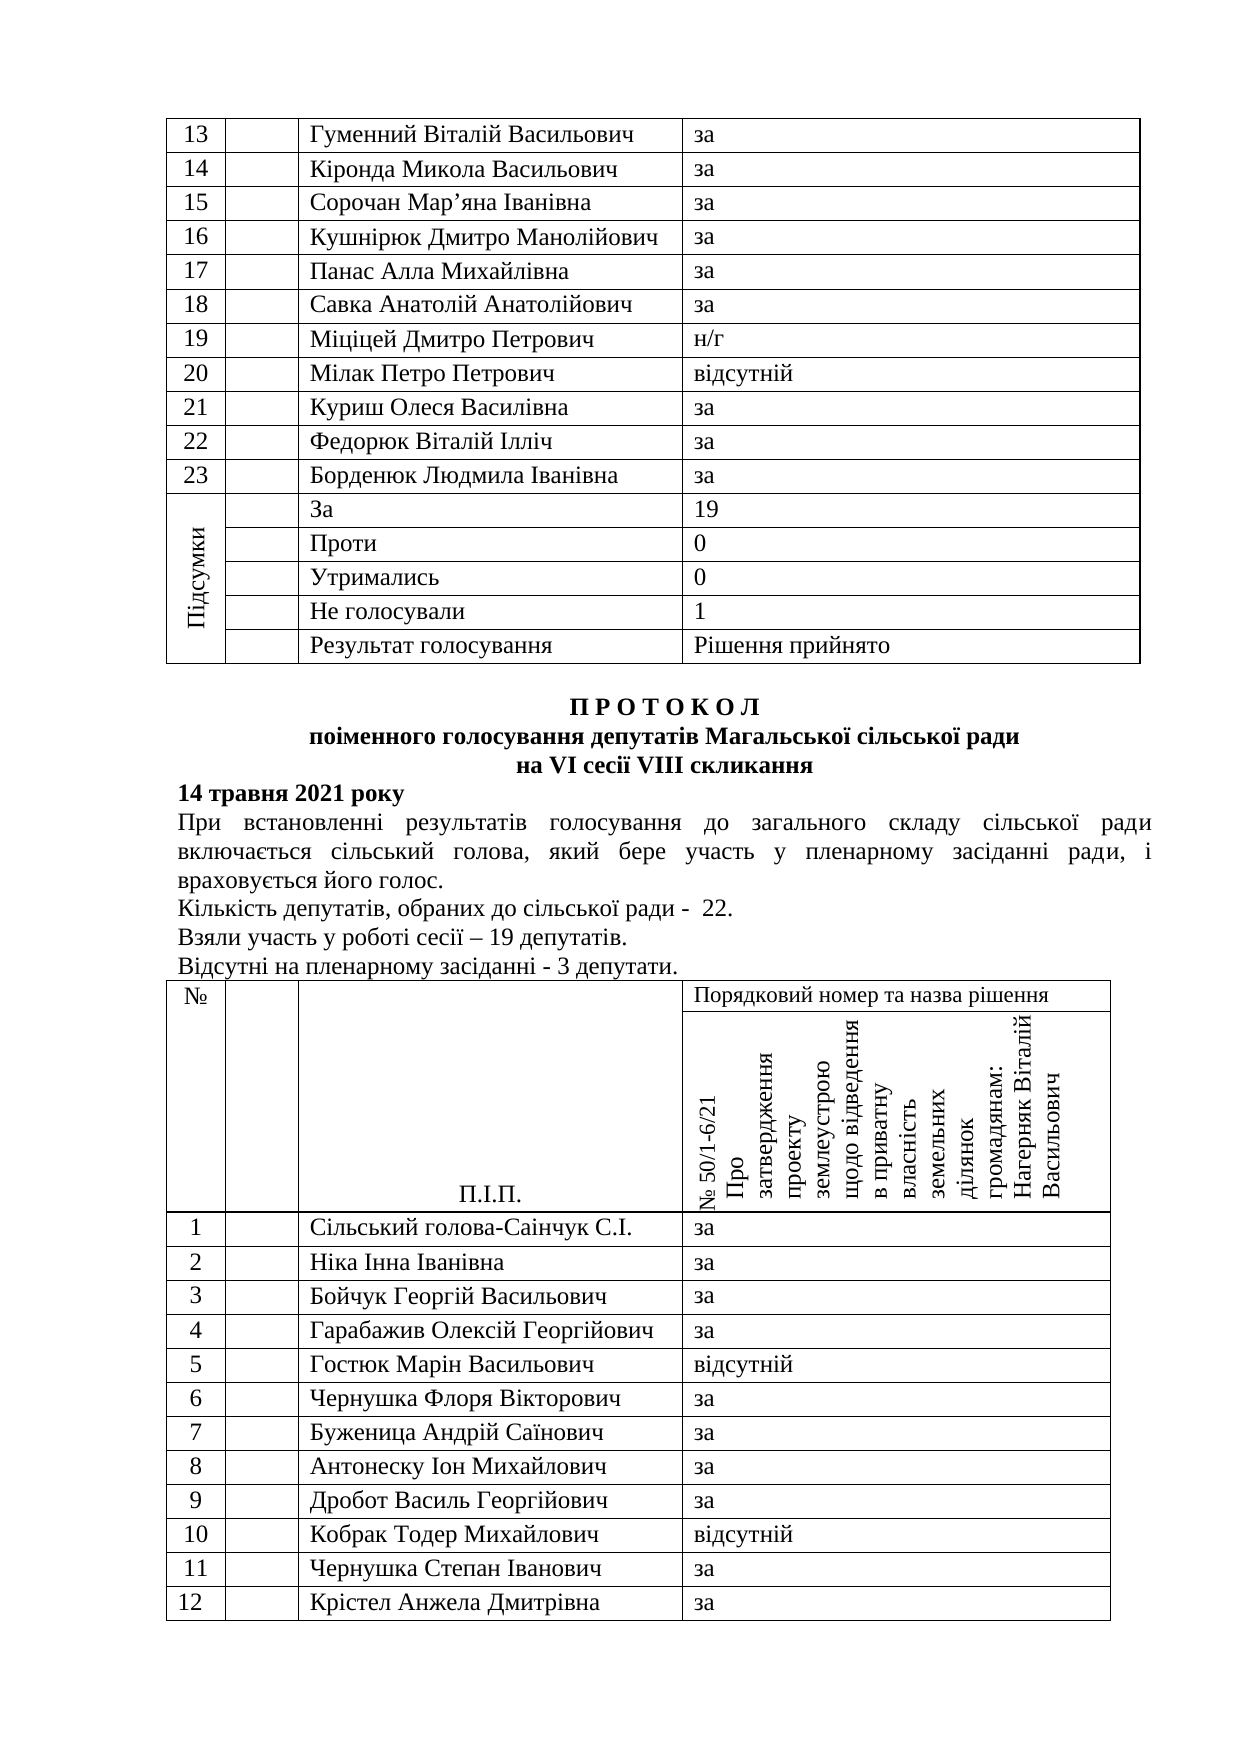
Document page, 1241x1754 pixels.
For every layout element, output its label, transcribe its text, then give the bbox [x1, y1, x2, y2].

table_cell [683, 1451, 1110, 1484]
text Кількість депутатів, обраних до сільської ради - 22. [177, 893, 1152, 922]
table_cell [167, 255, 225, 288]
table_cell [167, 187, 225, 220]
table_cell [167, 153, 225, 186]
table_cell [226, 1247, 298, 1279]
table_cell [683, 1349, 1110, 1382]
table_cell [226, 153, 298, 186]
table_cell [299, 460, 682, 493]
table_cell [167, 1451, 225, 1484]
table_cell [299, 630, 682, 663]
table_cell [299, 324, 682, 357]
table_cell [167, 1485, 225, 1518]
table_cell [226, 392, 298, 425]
text Взяли участь у роботі сесії – 19 депутатів. [177, 922, 1152, 951]
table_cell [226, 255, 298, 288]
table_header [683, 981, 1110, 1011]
text П Р О Т О К О Л [177, 692, 1152, 721]
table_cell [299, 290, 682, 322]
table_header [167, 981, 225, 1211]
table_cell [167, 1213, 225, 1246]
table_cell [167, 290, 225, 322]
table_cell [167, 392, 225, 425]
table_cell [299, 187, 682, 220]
text поіменного голосування депутатів Магальської сільської ради [177, 721, 1152, 750]
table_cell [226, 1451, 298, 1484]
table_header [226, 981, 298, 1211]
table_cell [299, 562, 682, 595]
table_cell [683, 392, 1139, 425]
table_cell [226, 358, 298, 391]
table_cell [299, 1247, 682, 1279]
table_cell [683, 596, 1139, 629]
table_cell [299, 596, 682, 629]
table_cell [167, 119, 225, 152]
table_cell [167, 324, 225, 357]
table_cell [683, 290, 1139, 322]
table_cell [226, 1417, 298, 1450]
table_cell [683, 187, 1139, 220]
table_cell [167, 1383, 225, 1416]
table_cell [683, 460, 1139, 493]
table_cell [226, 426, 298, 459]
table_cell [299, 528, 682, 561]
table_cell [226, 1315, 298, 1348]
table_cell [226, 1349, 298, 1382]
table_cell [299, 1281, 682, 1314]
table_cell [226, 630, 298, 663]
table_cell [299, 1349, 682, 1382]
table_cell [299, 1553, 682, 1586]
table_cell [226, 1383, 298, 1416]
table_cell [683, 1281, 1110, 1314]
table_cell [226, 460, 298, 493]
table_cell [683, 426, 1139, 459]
text Відсутні на пленарному засіданні - 3 депутати. [177, 951, 1152, 980]
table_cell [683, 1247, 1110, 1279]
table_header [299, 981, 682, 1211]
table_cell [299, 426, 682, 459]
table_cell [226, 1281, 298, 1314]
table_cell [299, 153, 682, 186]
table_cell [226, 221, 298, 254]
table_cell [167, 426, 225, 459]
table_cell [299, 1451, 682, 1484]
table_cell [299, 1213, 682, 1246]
text При встановленні результатів голосування до загального складу сільської ради включається сільський голова, який бере участь у пленарному засіданні ради, і враховується його голос. [177, 807, 1152, 893]
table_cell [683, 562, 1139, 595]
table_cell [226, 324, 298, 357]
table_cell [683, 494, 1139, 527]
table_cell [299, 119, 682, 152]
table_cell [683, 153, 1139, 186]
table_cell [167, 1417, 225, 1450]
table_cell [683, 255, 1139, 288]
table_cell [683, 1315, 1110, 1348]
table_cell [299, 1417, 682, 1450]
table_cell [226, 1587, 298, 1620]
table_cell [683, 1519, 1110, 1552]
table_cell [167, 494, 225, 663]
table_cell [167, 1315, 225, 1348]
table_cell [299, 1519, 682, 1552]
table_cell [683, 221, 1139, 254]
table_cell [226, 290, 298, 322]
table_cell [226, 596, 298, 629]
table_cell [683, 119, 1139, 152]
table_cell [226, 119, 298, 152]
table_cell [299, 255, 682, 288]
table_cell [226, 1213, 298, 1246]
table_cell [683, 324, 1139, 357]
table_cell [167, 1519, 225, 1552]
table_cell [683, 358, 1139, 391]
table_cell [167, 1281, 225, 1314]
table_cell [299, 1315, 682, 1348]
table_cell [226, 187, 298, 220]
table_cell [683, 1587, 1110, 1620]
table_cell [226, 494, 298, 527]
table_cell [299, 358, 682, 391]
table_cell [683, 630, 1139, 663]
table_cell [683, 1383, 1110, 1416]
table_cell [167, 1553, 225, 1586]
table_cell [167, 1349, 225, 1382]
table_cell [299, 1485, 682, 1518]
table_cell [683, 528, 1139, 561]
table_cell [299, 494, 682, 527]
text 14 травня 2021 року [177, 778, 1152, 807]
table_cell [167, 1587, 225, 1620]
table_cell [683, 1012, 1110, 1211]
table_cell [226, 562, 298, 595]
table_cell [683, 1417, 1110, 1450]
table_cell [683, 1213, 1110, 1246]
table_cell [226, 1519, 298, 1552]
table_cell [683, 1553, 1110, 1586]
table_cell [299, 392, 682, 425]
text на VІ сесії VІІI скликання [177, 750, 1152, 778]
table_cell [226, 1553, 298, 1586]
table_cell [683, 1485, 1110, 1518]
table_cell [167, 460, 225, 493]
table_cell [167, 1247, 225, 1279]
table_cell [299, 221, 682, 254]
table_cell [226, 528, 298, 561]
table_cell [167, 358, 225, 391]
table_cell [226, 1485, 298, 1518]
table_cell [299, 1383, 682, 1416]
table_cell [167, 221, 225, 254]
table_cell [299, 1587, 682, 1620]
